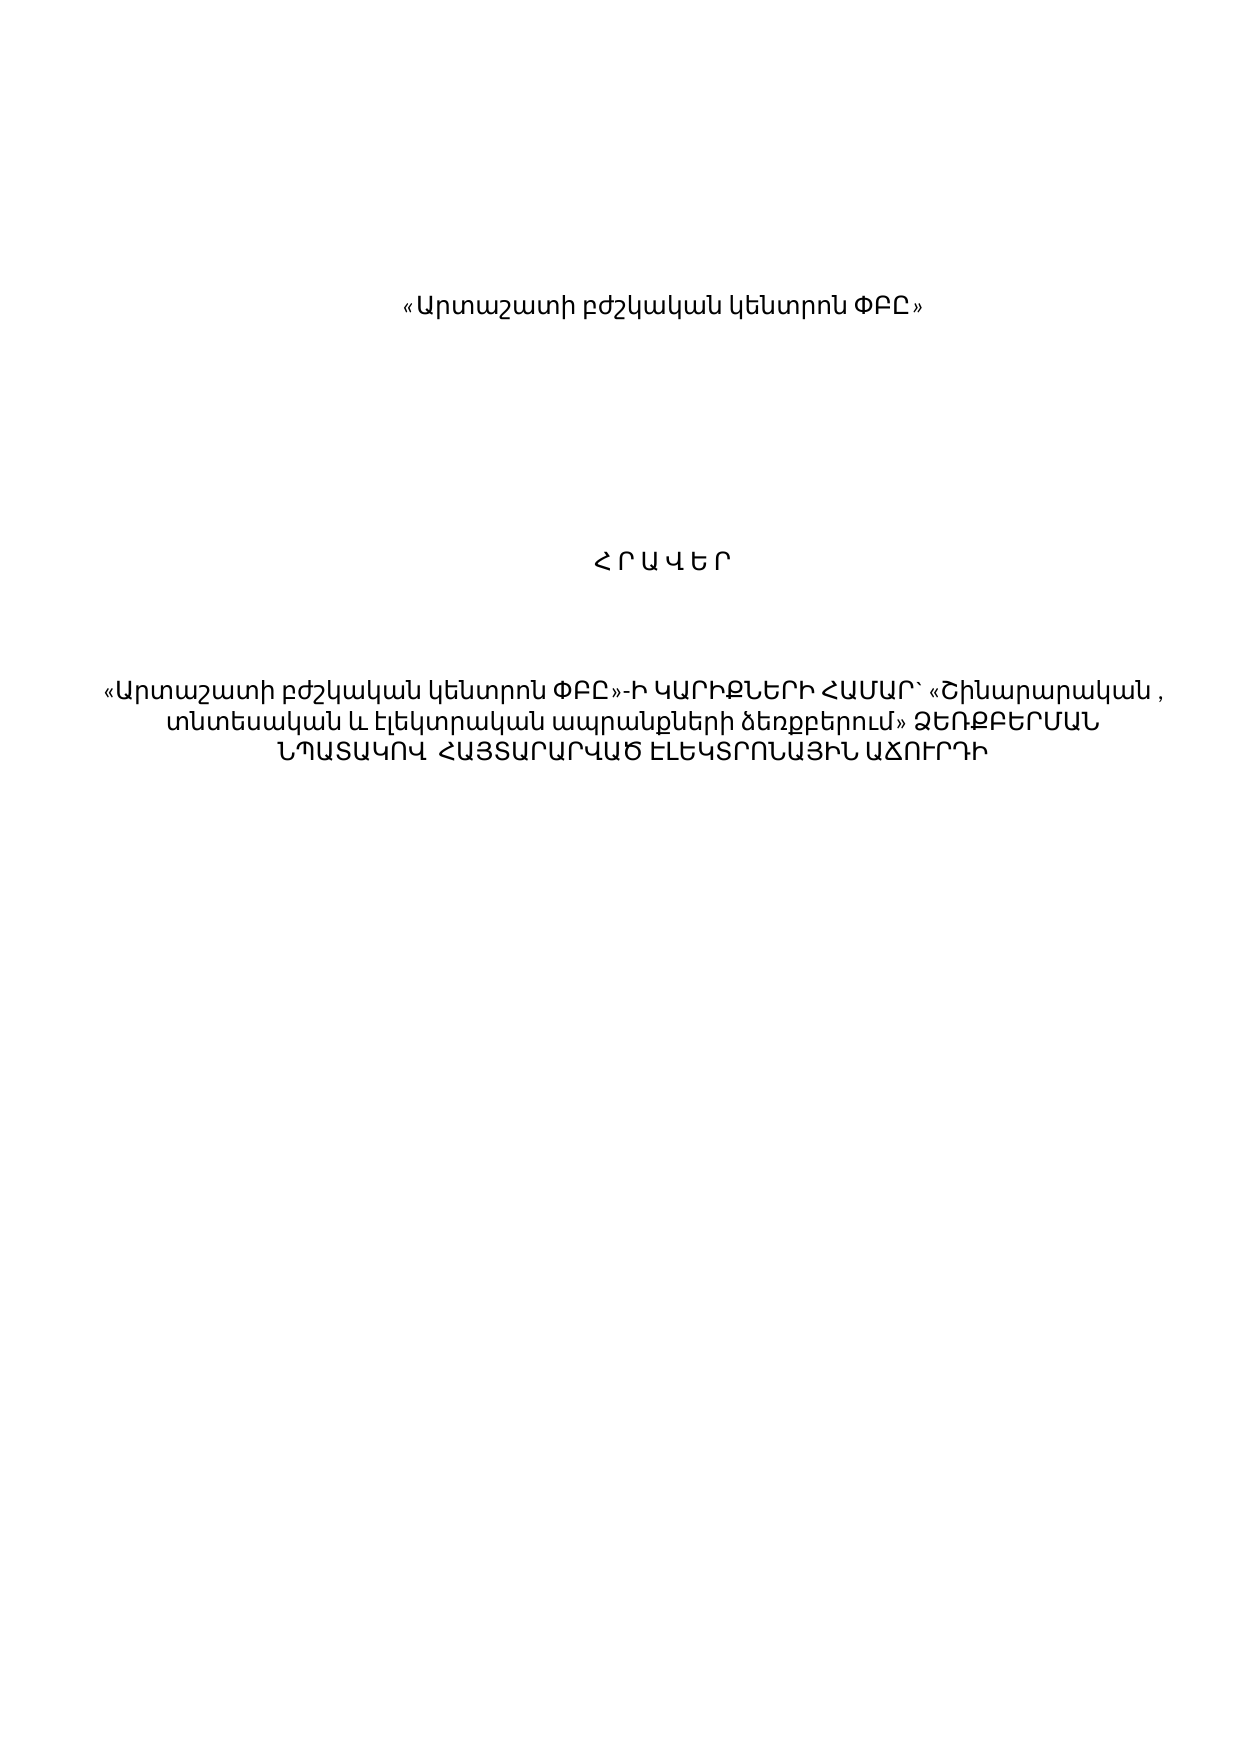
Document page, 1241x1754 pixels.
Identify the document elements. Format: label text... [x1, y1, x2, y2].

text «Արտաշատի բժշկական կենտրոն ՓԲԸ »-Ի ԿԱՐԻՔՆԵՐԻ ՀԱՄԱՐ` «Շինարարական , տնտեսական և էլեկտրական ապրանքների ձեռքբերում» ՁԵՌՔԲԵՐՄԱՆ ՆՊԱՏԱԿՈՎ ՀԱՅՏԱՐԱՐՎԱԾ ԷԼԵԿՏՐՈՆԱՅԻՆ ԱՃՈՒՐԴԻ [94, 676, 1172, 767]
text Հ Ր Ա Վ Ե Ր [94, 546, 1172, 577]
text « Արտաշատի բժշկական կենտրոն ՓԲԸ » [94, 290, 1172, 321]
